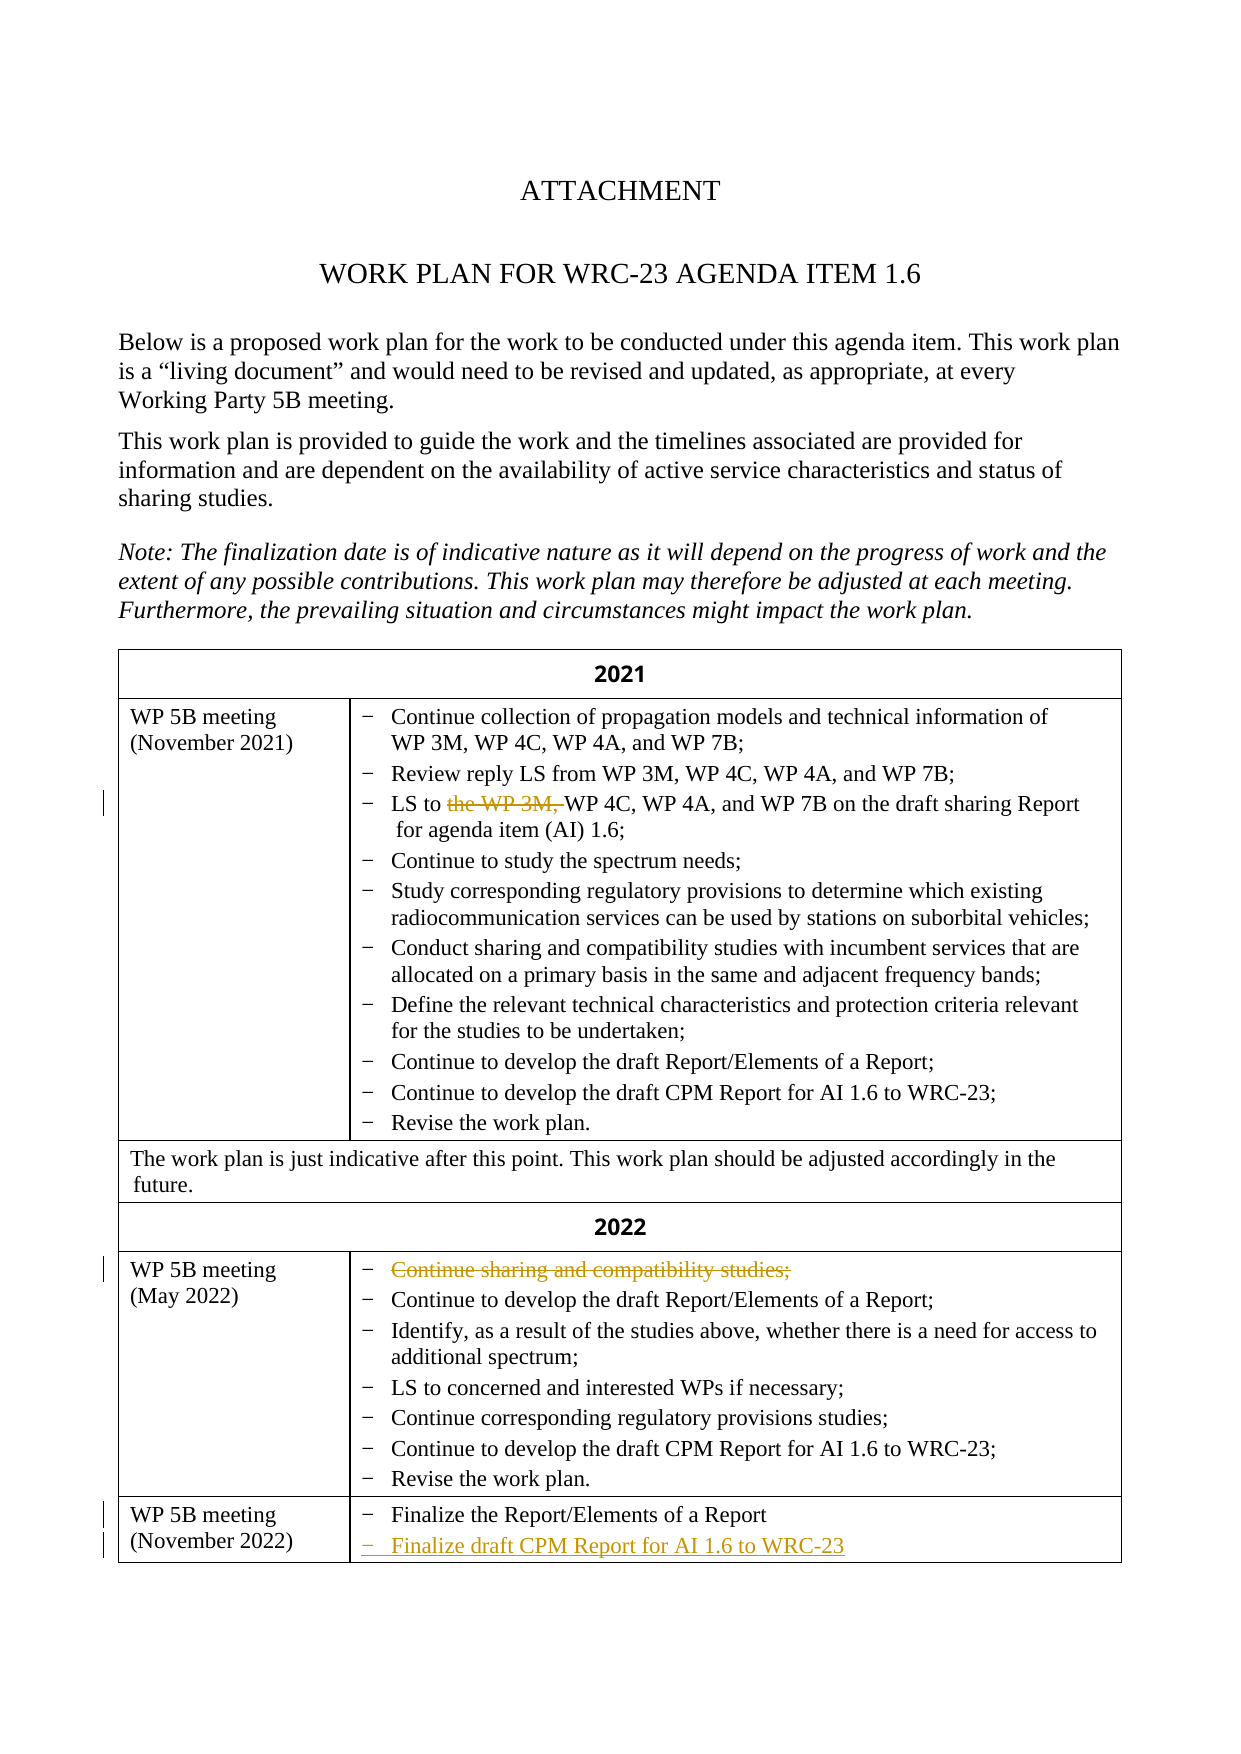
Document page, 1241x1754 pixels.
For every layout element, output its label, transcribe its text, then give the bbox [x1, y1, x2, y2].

title Below is a proposed work plan for the work to be conducted under this agenda item. This work plan is a “living document” and would need to be revised and updated, as appropriate, at every Working Party 5B meeting. [118, 327, 1122, 413]
table_cell − − Continue to develop the draft Report/Elements of a Report; − Identify, as a result of the studies above, whether there is a need for access to additional spectrum; − LS to concerned and interested WPs if necessary; − Continue corresponding regulatory provisions studies; − Continue to develop the draft CPM Report for AI 1.6 to WRC-23; − Revise the work plan. [351, 1252, 1121, 1496]
title work plan for wrc-23 agenda item 1.6 [118, 256, 1122, 290]
table_cell − Finalize the Report/Elements of a Report [351, 1497, 1121, 1562]
text Note: The finalization date is of indicative nature as it will depend on the progress of work and the extent of any possible contributions. This work plan may therefore be adjusted at each meeting. Furthermore, the prevailing situation and circumstances might impact the work plan. [118, 537, 1122, 623]
text This work plan is provided to guide the work and the timelines associated are provided for information and are dependent on the availability of active service characteristics and status of sharing studies. [118, 426, 1122, 512]
table_cell WP 5B meeting (November 2022) [119, 1497, 349, 1562]
table_cell − Continue collection of propagation models and technical information of WP 3M, WP 4C, WP 4A, and WP 7B; − Review reply LS from WP 3M, WP 4C, WP 4A, and WP 7B; − LS to WP 4C, WP 4A, and WP 7B on the draft sharing Report for agenda item (AI) 1.6; − Continue to study the spectrum needs; − Study corresponding regulatory provisions to determine which existing radiocommunication services can be used by stations on suborbital vehicles; − Conduct sharing and compatibility studies with incumbent services that are allocated on a primary basis in the same and adjacent frequency bands; − Define the relevant technical characteristics and protection criteria relevant for the studies to be undertaken; − Continue to develop the draft Report/Elements of a Report; − Continue to develop the draft CPM Report for AI 1.6 to WRC-23; − Revise the work plan. [351, 699, 1121, 1140]
table_cell The work plan is just indicative after this point. This work plan should be adjusted accordingly in the future. [119, 1141, 1121, 1202]
table_cell WP 5B meeting (November 2021) [119, 699, 349, 1140]
table_cell WP 5B meeting (May 2022) [119, 1252, 349, 1496]
table_cell 2022 [119, 1203, 1121, 1251]
table_header 2021 [119, 650, 1121, 697]
title ATTACHMENT [118, 173, 1122, 206]
